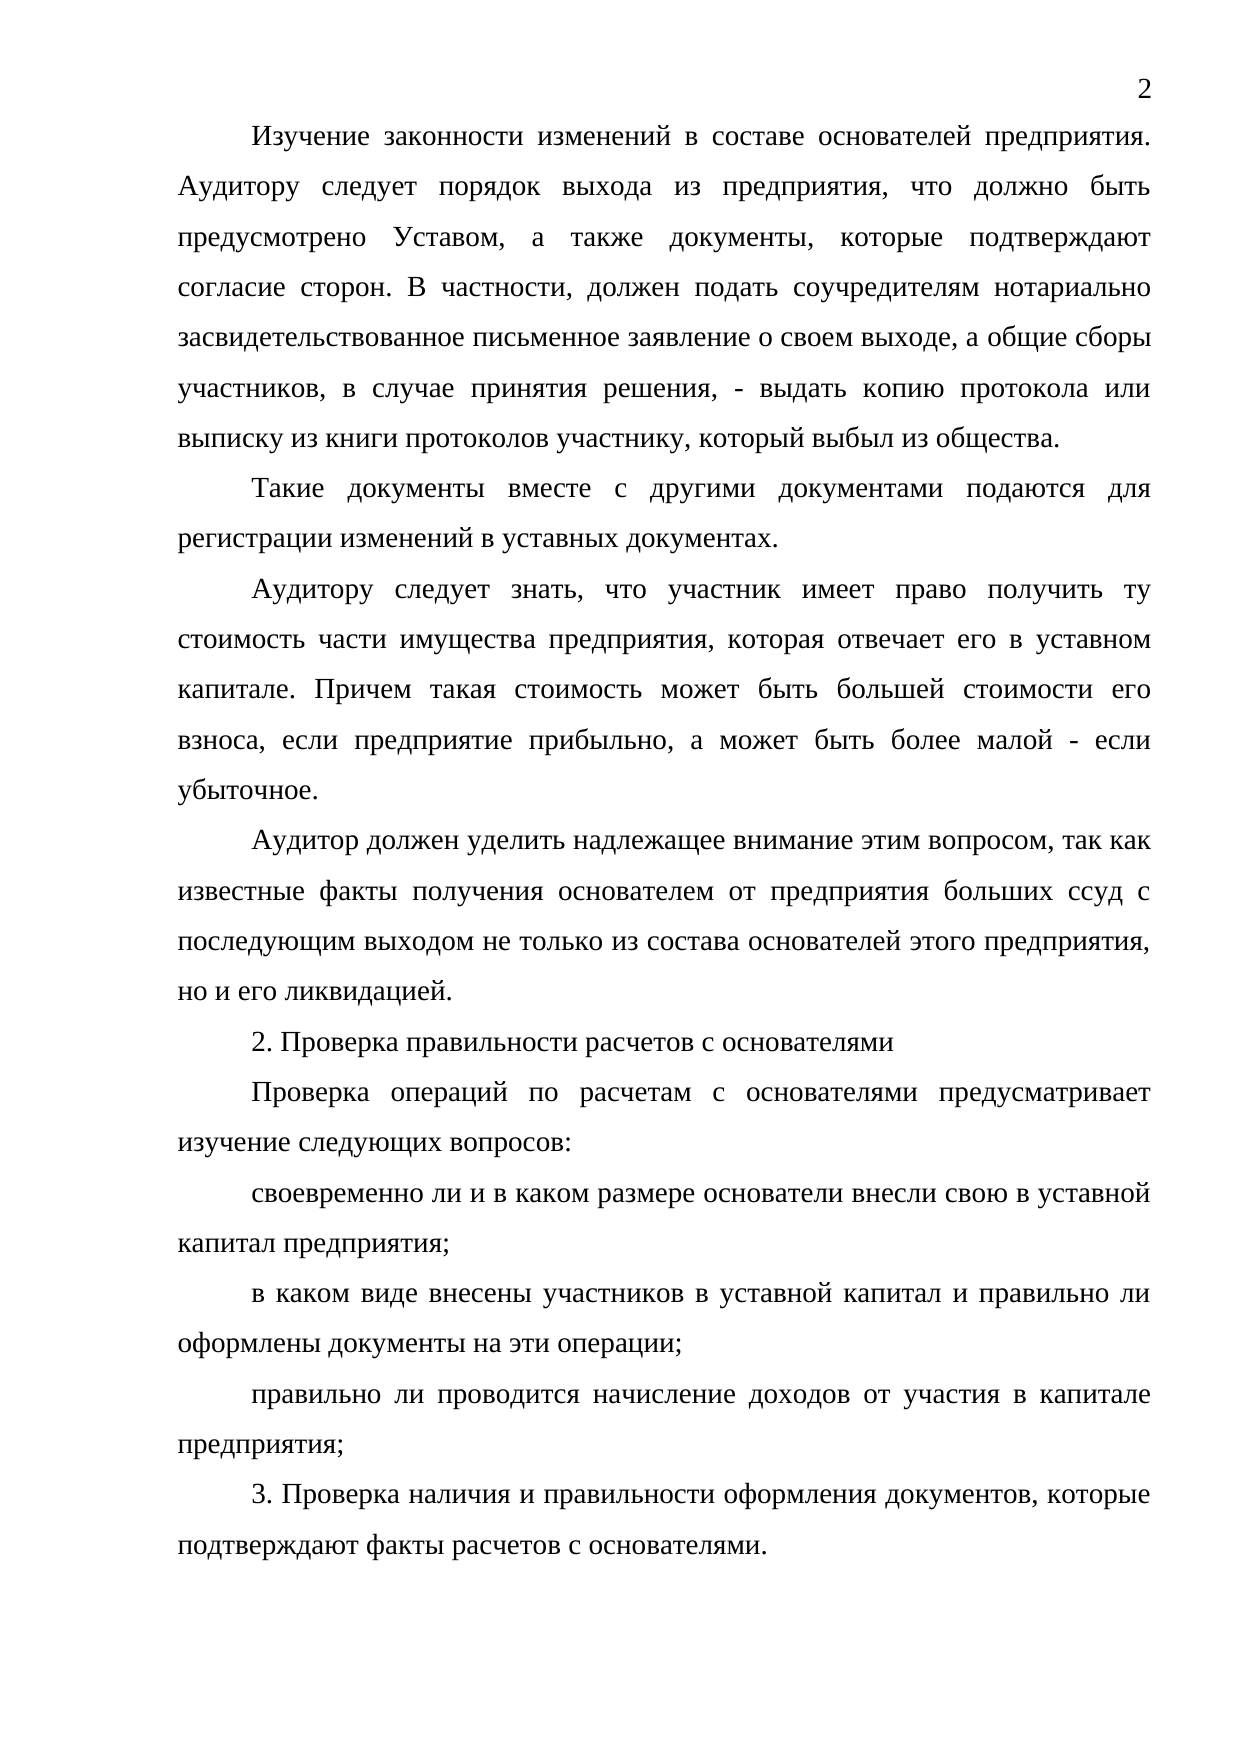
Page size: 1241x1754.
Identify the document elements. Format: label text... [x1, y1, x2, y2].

text Проверка операций по расчетам с основателями предусматривает изучение следующих вопросов: [177, 1074, 1152, 1158]
text Такие документы вместе с другими документами подаются для регистрации изменений в уставных документах. [177, 470, 1152, 554]
text Изучение законности изменений в составе основателей предприятия. Аудитору следует порядок выхода из предприятия, что должно быть предусмотрено Уставом, а также документы, которые подтверждают согласие сторон. В частности, должен подать соучредителям нотариально засвидетельствованное письменное заявление о своем выходе, а общие сборы участников, в случае принятия решения, - выдать копию протокола или выписку из книги протоколов участнику, который выбыл из общества. [177, 118, 1152, 453]
text правильно ли проводится начисление доходов от участия в капитале предприятия; [177, 1376, 1152, 1460]
text своевременно ли и в каком размере основатели внесли свою в уставной капитал предприятия; [177, 1175, 1152, 1258]
text в каком виде внесены участников в уставной капитал и правильно ли оформлены документы на эти операции; [177, 1275, 1152, 1359]
text 3. Проверка наличия и правильности оформления документов, которые подтверждают факты расчетов с основателями. [177, 1477, 1152, 1560]
text 2. Проверка правильности расчетов с основателями [177, 1024, 1152, 1057]
text Аудитор должен уделить надлежащее внимание этим вопросом, так как известные факты получения основателем от предприятия больших ссуд с последующим выходом не только из состава основателей этого предприятия, но и его ликвидацией. [177, 822, 1152, 1007]
text Аудитору следует знать, что участник имеет право получить ту стоимость части имущества предприятия, которая отвечает его в уставном капитале. Причем такая стоимость может быть большей стоимости его взноса, если предприятие прибыльно, а может быть более малой - если убыточное. [177, 571, 1152, 806]
